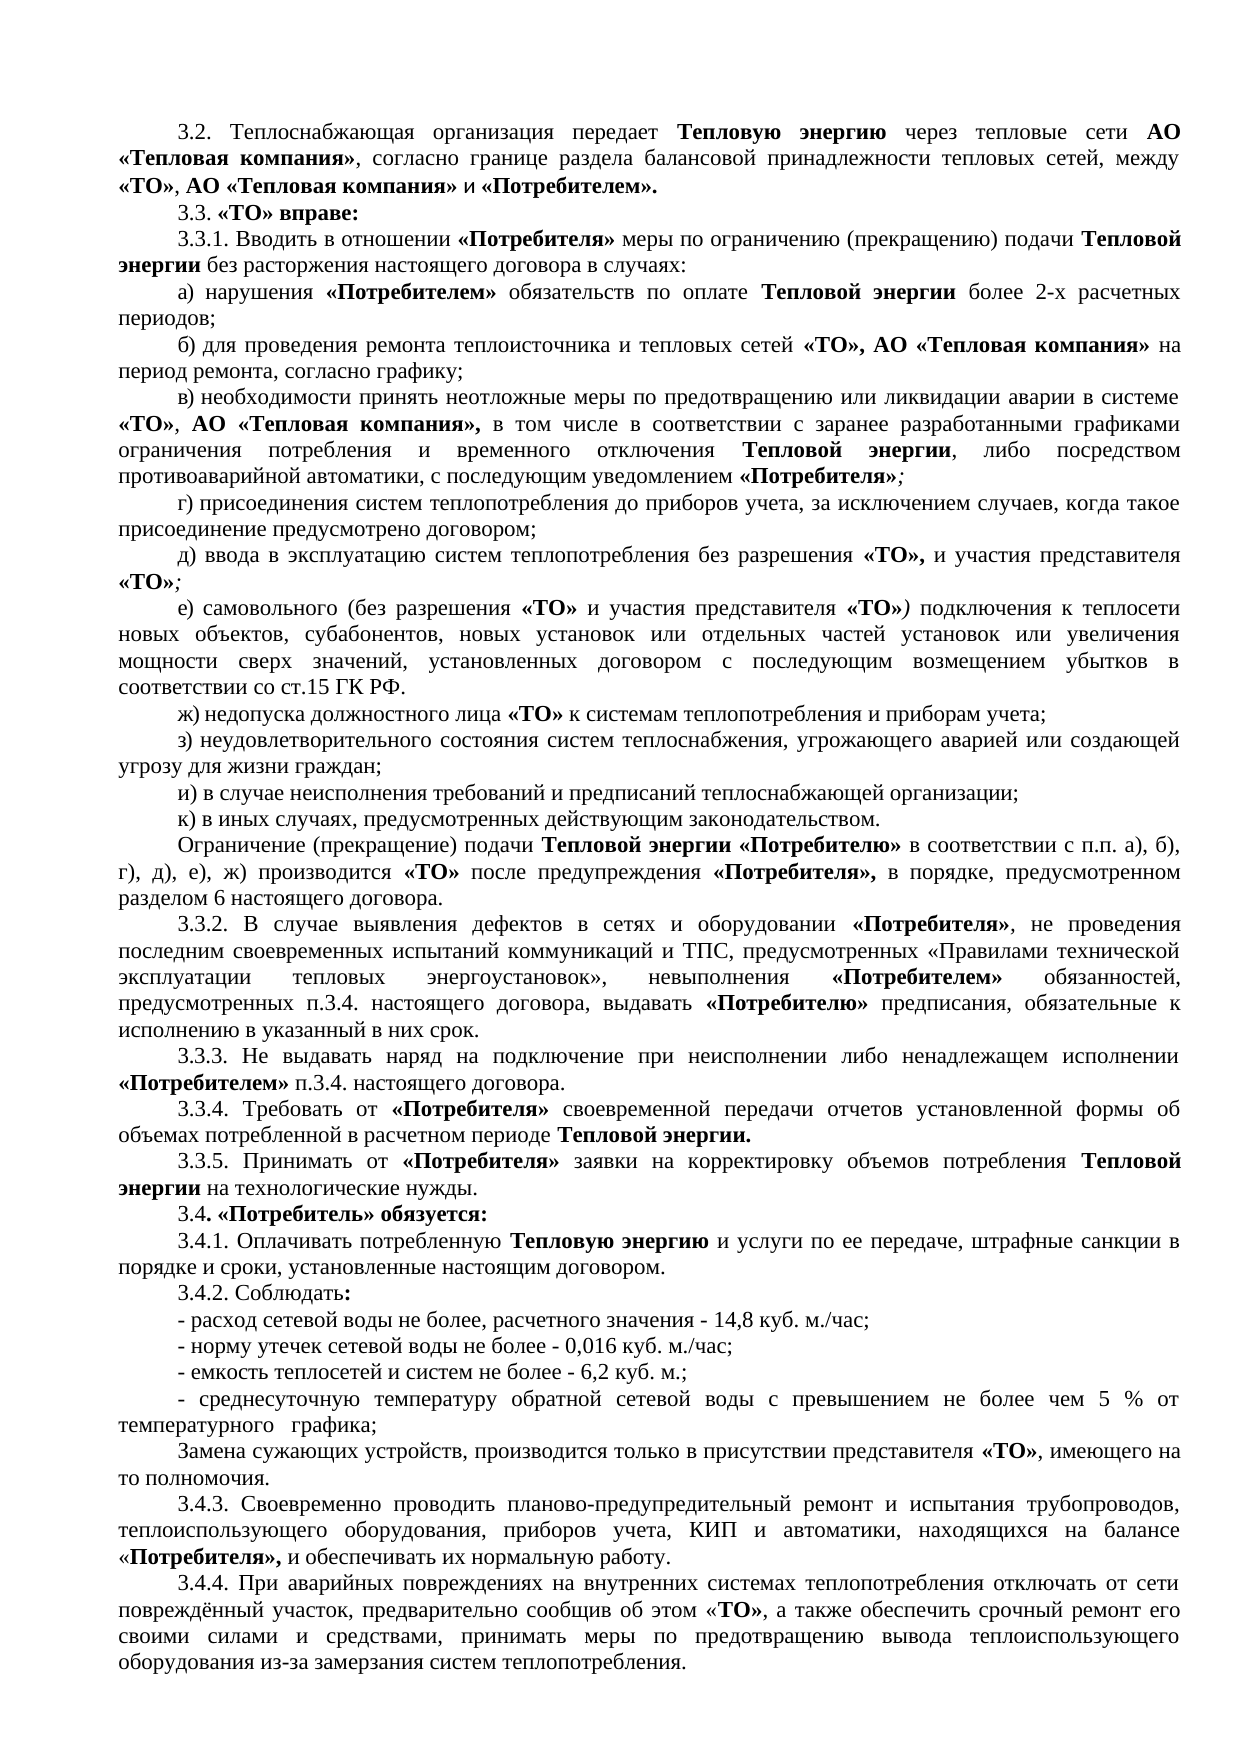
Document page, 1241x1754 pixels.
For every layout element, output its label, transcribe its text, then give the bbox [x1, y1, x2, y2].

text - норму утечек сетевой воды не более - 0,016 куб. м./час; [118, 1332, 1181, 1358]
text 3.4.3. Своевременно проводить планово-предупредительный ремонт и испытания трубопроводов, теплоиспользующего оборудования, приборов учета, КИП и автоматики, находящихся на балансе «Потребителя», и обеспечивать их нормальную работу. [118, 1490, 1181, 1569]
text 3.3.2. В случае выявления дефектов в сетях и оборудовании «Потребителя», не проведения последним своевременных испытаний коммуникаций и ТПС, предусмотренных «Правилами технической эксплуатации тепловых энергоустановок», невыполнения «Потребителем» обязанностей, предусмотренных п.3.4. настоящего договора, выдавать «Потребителю» предписания, обязательные к исполнению в указанный в них срок. [118, 910, 1181, 1042]
text 3.2. Теплоснабжающая организация передает Тепловую энергию через тепловые сети АО «Тепловая компания», согласно границе раздела балансовой принадлежности тепловых сетей, между «ТО», АО «Тепловая компания» и «Потребителем». [118, 118, 1181, 199]
text в) необходимости принять неотложные меры по предотвращению или ликвидации аварии в системе «ТО», АО «Тепловая компания», в том числе в соответствии с заранее разработанными графиками ограничения потребления и временного отключения Тепловой энергии, либо посредством противоаварийной автоматики, с последующим уведомлением «Потребителя»; [118, 383, 1181, 489]
text и) в случае неисполнения требований и предписаний теплоснабжающей организации; [118, 779, 1181, 805]
text 3.3.5. Принимать от «Потребителя» заявки на корректировку объемов потребления Тепловой энергии на технологические нужды. [118, 1148, 1181, 1200]
text 3.3. «ТО» вправе: [118, 199, 1181, 225]
text 3.4.4. При аварийных повреждениях на внутренних системах теплопотребления отключать от сети повреждённый участок, предварительно сообщив об этом «ТО», а также обеспечить срочный ремонт его своими силами и средствами, принимать меры по предотвращению вывода теплоиспользующего оборудования из-за замерзания систем теплопотребления. [118, 1569, 1181, 1675]
text 3.4.1. Оплачивать потребленную Тепловую энергию и услуги по ее передаче, штрафные санкции в порядке и сроки, установленные настоящим договором. [118, 1227, 1181, 1279]
text - среднесуточную температуру обратной сетевой воды с превышением не более чем 5 % от температурного графика; [118, 1385, 1181, 1437]
text Ограничение (прекращение) подачи Тепловой энергии «Потребителю» в соответствии с п.п. а), б), г), д), е), ж) производится «ТО» после предупреждения «Потребителя», в порядке, предусмотренном разделом 6 настоящего договора. [118, 831, 1181, 910]
text г) присоединения систем теплопотребления до приборов учета, за исключением случаев, когда такое присоединение предусмотрено договором; [118, 489, 1181, 541]
text к) в иных случаях, предусмотренных действующим законодательством. [118, 805, 1181, 831]
text 3.3.1. Вводить в отношении «Потребителя» меры по ограничению (прекращению) подачи Тепловой энергии без расторжения настоящего договора в случаях: [118, 225, 1181, 278]
text Замена сужающих устройств, производится только в присутствии представителя «ТО», имеющего на то полномочия. [118, 1437, 1181, 1490]
text е) самовольного (без разрешения «ТО» и участия представителя «ТО») подключения к теплосети новых объектов, субабонентов, новых установок или отдельных частей установок или увеличения мощности сверх значений, установленных договором с последующим возмещением убытков в соответствии со ст.15 ГК РФ. [118, 594, 1181, 699]
text 3.4.2. Соблюдать: [118, 1279, 1181, 1306]
text а) нарушения «Потребителем» обязательств по оплате Тепловой энергии более 2-х расчетных периодов; [118, 278, 1181, 331]
text 3.4. «Потребитель» обязуется: [118, 1200, 1181, 1227]
text д) ввода в эксплуатацию систем теплопотребления без разрешения «ТО», и участия представителя «ТО»; [118, 541, 1181, 594]
text з) неудовлетворительного состояния систем теплоснабжения, угрожающего аварией или создающей угрозу для жизни граждан; [118, 726, 1181, 779]
text ж) недопуска должностного лица «ТО» к системам теплопотребления и приборам учета; [118, 699, 1181, 726]
text 3.3.3. Не выдавать наряд на подключение при неисполнении либо ненадлежащем исполнении «Потребителем» п.3.4. настоящего договора. [118, 1042, 1181, 1095]
text 3.3.4. Требовать от «Потребителя» своевременной передачи отчетов установленной формы об объемах потребленной в расчетном периоде Тепловой энергии. [118, 1095, 1181, 1148]
text - расход сетевой воды не более, расчетного значения - 14,8 куб. м./час; [118, 1306, 1181, 1332]
text - емкость теплосетей и систем не более - 6,2 куб. м.; [118, 1358, 1181, 1385]
text б) для проведения ремонта теплоисточника и тепловых сетей «ТО», АО «Тепловая компания» на период ремонта, согласно графику; [118, 331, 1181, 383]
